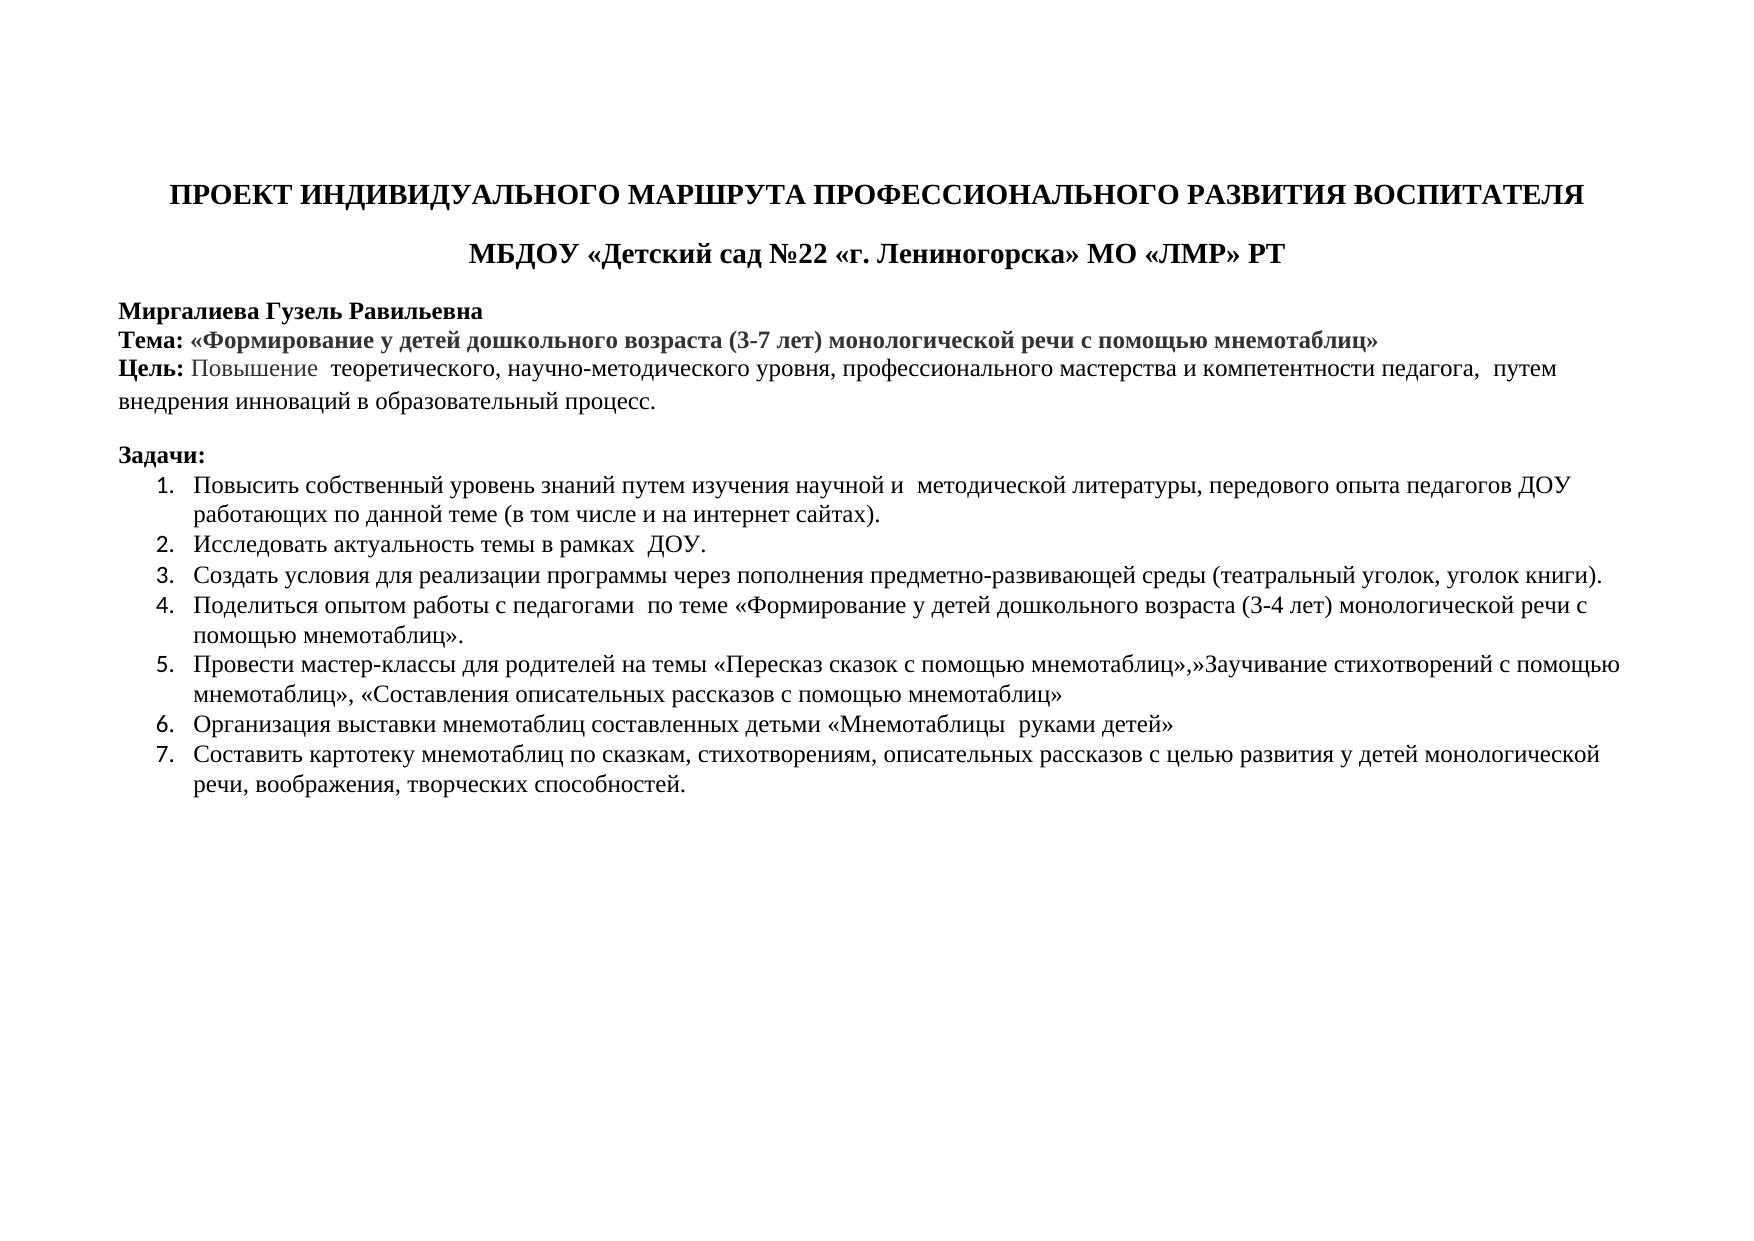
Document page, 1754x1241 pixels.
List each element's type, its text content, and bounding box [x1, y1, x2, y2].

text Тема: «Формирование у детей дошкольного возраста (3-7 лет) монологической речи с помощью мнемотаблиц» [118, 325, 1636, 353]
text МБДОУ «Детский сад №22 «г. Лениногорска» МО «ЛМР» РТ [118, 237, 1636, 270]
text Цель: Повышение теоретического, научно-методического уровня, профессионального мастерства и компетентности педагога, путем внедрения инноваций в образовательный процесс. [118, 353, 1636, 415]
text ПРОЕКТ ИНДИВИДУАЛЬНОГО МАРШРУТА ПРОФЕССИОНАЛЬНОГО РАЗВИТИЯ ВОСПИТАТЕЛЯ [118, 177, 1636, 211]
list Провести мастер-классы для родителей на темы «Пересказ сказок с помощью мнемотаблиц»,»Заучивание стихотворений с помощью мнемотаблиц», «Составления описательных рассказов с помощью мнемотаблиц» [156, 649, 1636, 708]
list Составить картотеку мнемотаблиц по сказкам, стихотворениям, описательных рассказов с целью развития у детей монологической речи, воображения, творческих способностей. [156, 738, 1636, 798]
list Исследовать актуальность темы в рамках ДОУ. [156, 528, 1636, 559]
list Повысить собственный уровень знаний путем изучения научной и методической литературы, передового опыта педагогов ДОУ работающих по данной теме (в том числе и на интернет сайтах). [156, 469, 1636, 528]
list Поделиться опытом работы с педагогами по теме «Формирование у детей дошкольного возраста (3-4 лет) монологической речи с помощью мнемотаблиц». [156, 589, 1636, 649]
list Организация выставки мнемотаблиц составленных детьми «Мнемотаблицы руками детей» [156, 708, 1636, 738]
text Задачи: [118, 440, 1636, 469]
list Создать условия для реализации программы через пополнения предметно-развивающей среды (театральный уголок, уголок книги). [156, 559, 1636, 589]
text Миргалиева Гузель Равильевна [118, 296, 1636, 325]
